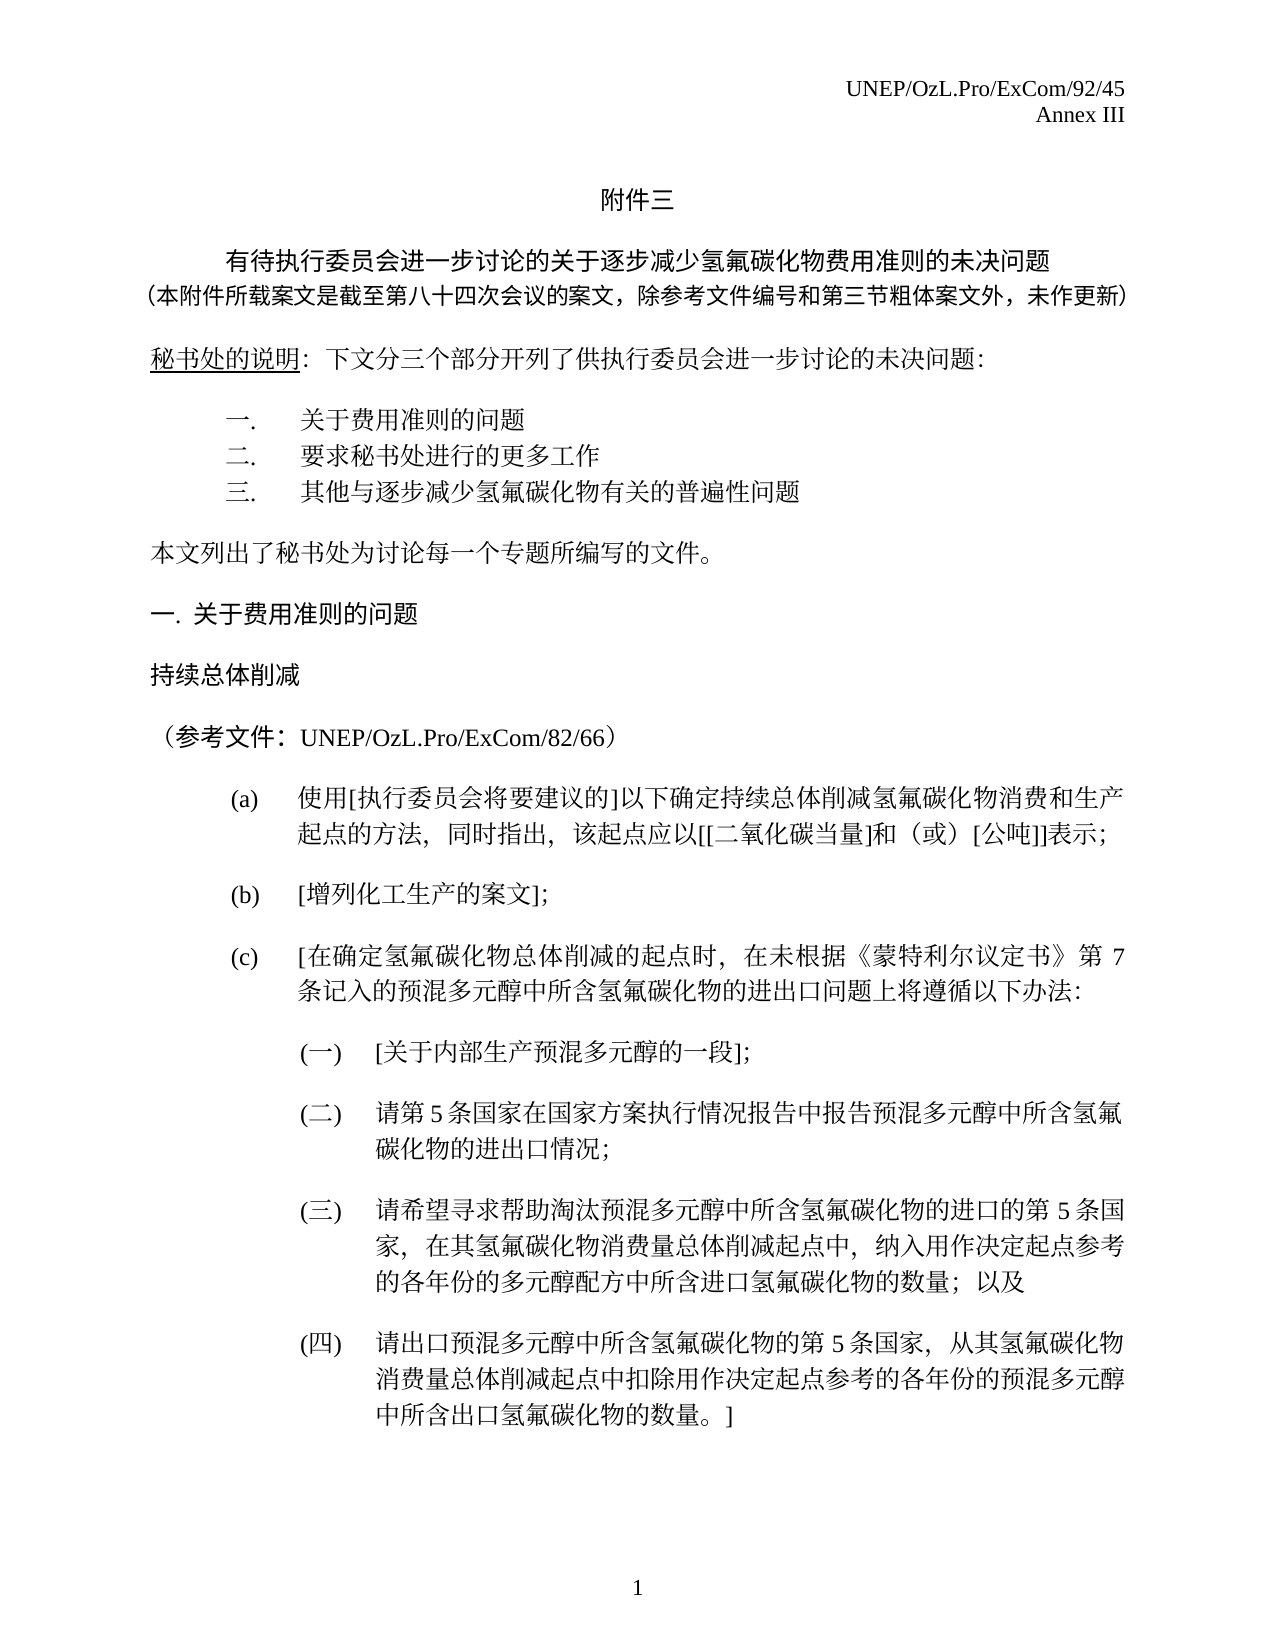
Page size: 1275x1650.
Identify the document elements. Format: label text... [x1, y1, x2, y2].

text （参考文件：UNEP/OzL.Pro/ExCom/82/66） [150, 717, 1125, 753]
text (c) [在确定氢氟碳化物总体削减的起点时，在未根据《蒙特利尔议定书》第7条记入的预混多元醇中所含氢氟碳化物的进出口问题上将遵循以下办法： [231, 936, 1125, 1008]
text 秘书处的说明：下文分三个部分开列了供执行委员会进一步讨论的未决问题： [150, 340, 1125, 376]
text 三. 其他与逐步减少氢氟碳化物有关的普遍性问题 [150, 473, 1125, 509]
text 本文列出了秘书处为讨论每一个专题所编写的文件。 [150, 534, 1125, 569]
list [关于内部生产预混多元醇的一段]； [300, 1033, 1125, 1069]
text 一. 关于费用准则的问题 [150, 401, 1125, 437]
text (a) 使用[执行委员会将要建议的]以下确定持续总体削减氢氟碳化物消费和生产起点的方法，同时指出，该起点应以[[二氧化碳当量]和（或）[公吨]]表示； [231, 778, 1125, 850]
text 附件三 [150, 180, 1125, 217]
text 持续总体削减 [150, 656, 1125, 692]
list 请希望寻求帮助淘汰预混多元醇中所含氢氟碳化物的进口的第5条国家，在其氢氟碳化物消费量总体削减起点中，纳入用作决定起点参考的各年份的多元醇配方中所含进口氢氟碳化物的数量；以及 [300, 1191, 1125, 1299]
text 二. 要求秘书处进行的更多工作 [150, 437, 1125, 473]
text 一. 关于费用准则的问题 [150, 594, 1125, 631]
text (b) [增列化工生产的案文]； [231, 875, 1125, 911]
list 请出口预混多元醇中所含氢氟碳化物的第5条国家，从其氢氟碳化物消费量总体削减起点中扣除用作决定起点参考的各年份的预混多元醇中所含出口氢氟碳化物的数量。] [300, 1324, 1125, 1431]
text 有待执行委员会进一步讨论的关于逐步减少氢氟碳化物费用准则的未决问题 （本附件所载案文是截至第八十四次会议的案文，除参考文件编号和第三节粗体案文外，未作更新） [131, 242, 1144, 311]
list 请第5条国家在国家方案执行情况报告中报告预混多元醇中所含氢氟碳化物的进出口情况； [300, 1094, 1125, 1166]
